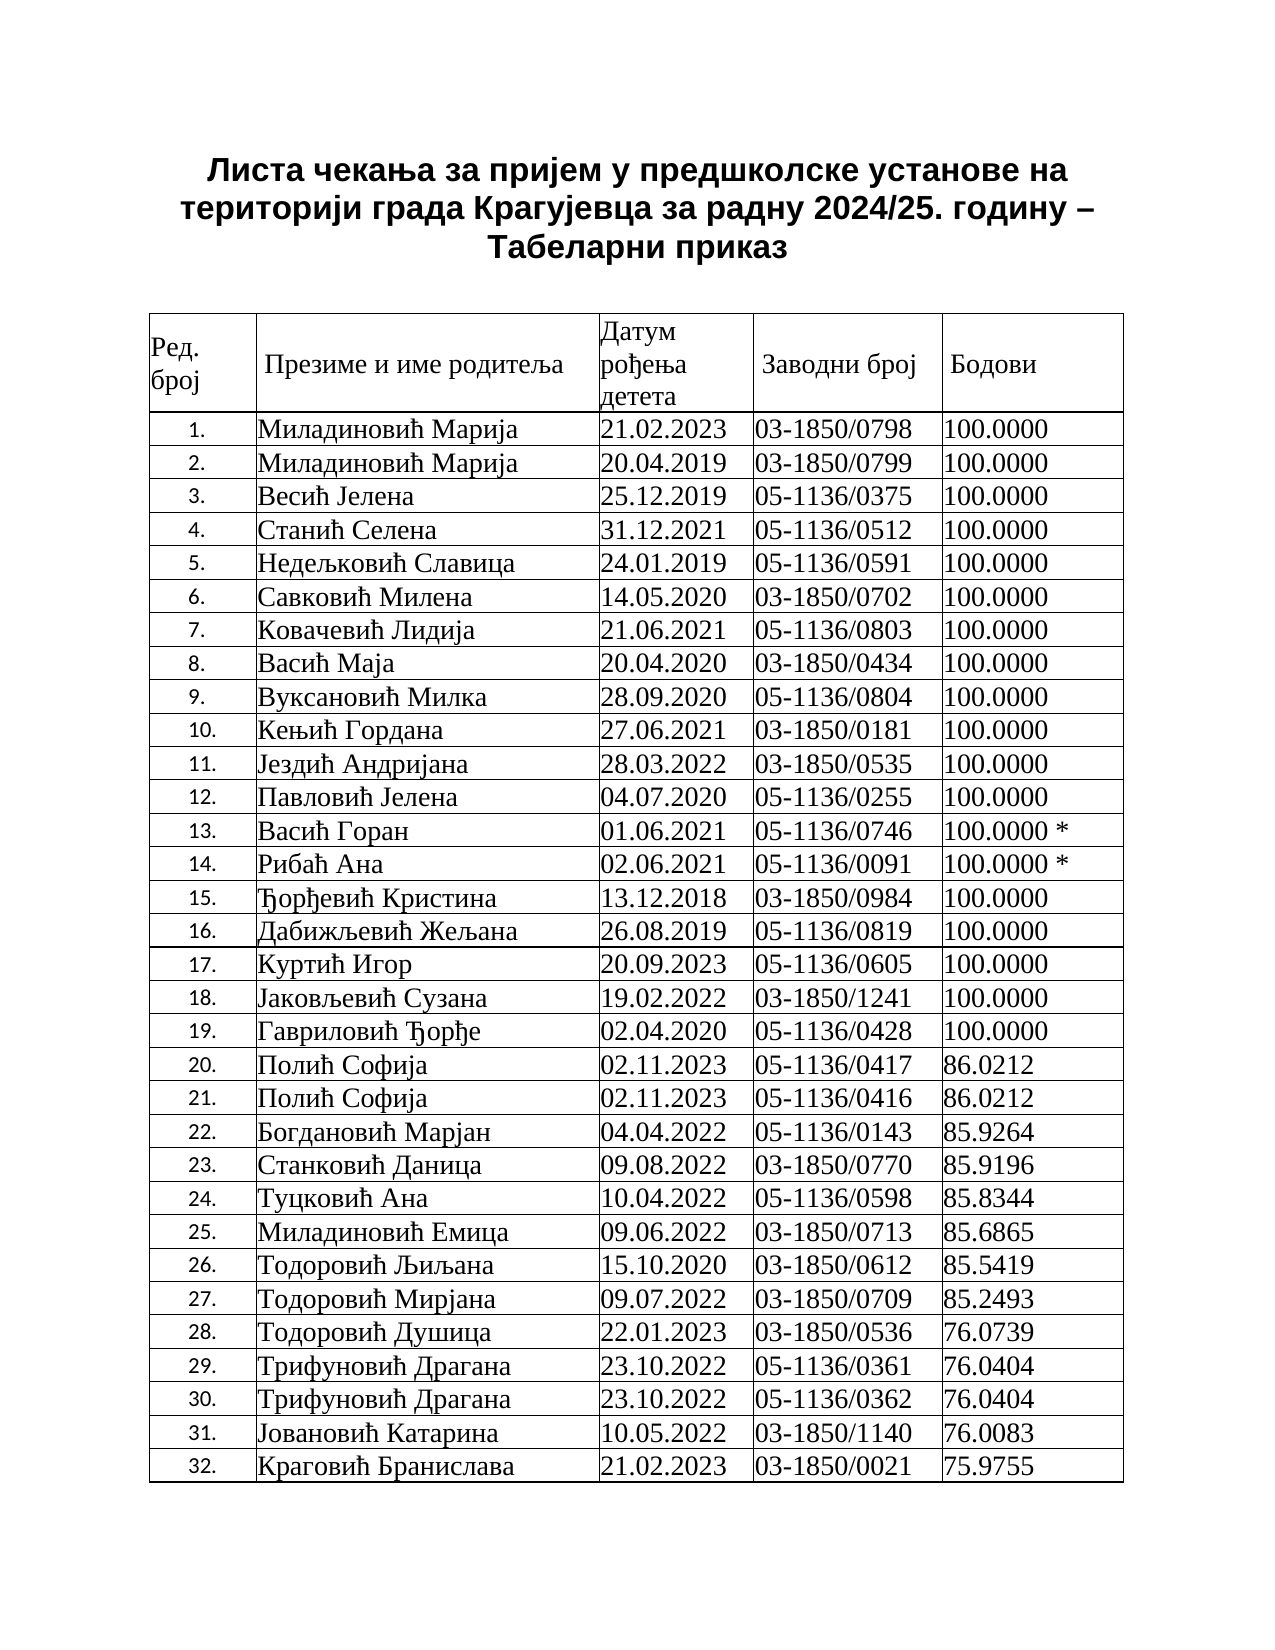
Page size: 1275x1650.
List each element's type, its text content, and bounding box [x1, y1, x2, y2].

table_cell 31.12.2021 [600, 513, 753, 545]
table_cell 03-1850/0799 [754, 446, 942, 478]
table_cell 03-1850/0536 [754, 1315, 942, 1348]
table_cell 04.07.2020 [600, 780, 753, 813]
table_cell [150, 948, 256, 980]
table_cell 100.0000 [943, 513, 1123, 545]
table_cell [150, 1215, 256, 1247]
table_cell Јездић Андријана [257, 747, 599, 779]
table_cell 100.0000 [943, 479, 1123, 512]
table_cell 19.02.2022 [600, 981, 753, 1013]
table_cell 20.04.2020 [600, 647, 753, 679]
table_cell 76.0404 [943, 1382, 1123, 1414]
table_cell 100.0000 [943, 714, 1123, 746]
table_cell [150, 1014, 256, 1047]
table_cell Ђорђевић Кристина [257, 881, 599, 913]
table_cell [150, 1148, 256, 1181]
table_cell 02.06.2021 [600, 847, 753, 879]
table_cell 03-1850/0798 [754, 413, 942, 445]
table_cell 05-1136/0746 [754, 814, 942, 846]
table_cell 03-1850/0713 [754, 1215, 942, 1247]
table_cell Кењић Гордана [257, 714, 599, 746]
table_cell [150, 546, 256, 579]
table_cell 85.5419 [943, 1249, 1123, 1281]
table_cell [150, 1249, 256, 1281]
table_cell [150, 413, 256, 445]
table_cell [150, 981, 256, 1013]
table_cell Краговић Бранислава [257, 1449, 599, 1481]
table_cell Миладиновић Емица [257, 1215, 599, 1247]
table_cell 22.01.2023 [600, 1315, 753, 1348]
table_cell 100.0000 * [943, 814, 1123, 846]
table_cell 04.04.2022 [600, 1115, 753, 1147]
table_cell 100.0000 [943, 914, 1123, 946]
table_cell Миладиновић Марија [257, 446, 599, 478]
table_cell [150, 714, 256, 746]
table_cell 03-1850/0770 [754, 1148, 942, 1181]
table_cell Тодоровић Мирјана [257, 1282, 599, 1314]
table_cell Савковић Милена [257, 580, 599, 612]
table_cell 23.10.2022 [600, 1382, 753, 1414]
table_cell 05-1136/0428 [754, 1014, 942, 1047]
table_cell Трифуновић Драгана [257, 1349, 599, 1381]
table_cell 100.0000 [943, 446, 1123, 478]
table_cell 85.6865 [943, 1215, 1123, 1247]
table_cell Рибаћ Ана [257, 847, 599, 879]
table_cell Дабижљевић Жељана [257, 914, 599, 946]
table_cell 03-1850/0612 [754, 1249, 942, 1281]
table_cell 05-1136/0819 [754, 914, 942, 946]
table_cell 21.06.2021 [600, 613, 753, 646]
table_cell 28.03.2022 [600, 747, 753, 779]
table_cell Јовановић Катарина [257, 1416, 599, 1448]
table_cell 75.9755 [943, 1449, 1123, 1481]
table_cell 76.0739 [943, 1315, 1123, 1348]
table_header Бодови [943, 314, 1123, 411]
table_cell Вуксановић Милка [257, 680, 599, 712]
table_cell 28.09.2020 [600, 680, 753, 712]
table_cell Недељковић Славица [257, 546, 599, 579]
table_cell [150, 446, 256, 478]
table_cell 05-1136/0598 [754, 1182, 942, 1214]
table_cell 85.8344 [943, 1182, 1123, 1214]
table_cell [150, 747, 256, 779]
table_cell 05-1136/0091 [754, 847, 942, 879]
table_cell 02.11.2023 [600, 1048, 753, 1080]
table_cell 05-1136/0803 [754, 613, 942, 646]
table_cell 100.0000 [943, 546, 1123, 579]
table_cell 85.9196 [943, 1148, 1123, 1181]
table_cell [150, 1282, 256, 1314]
table_cell 05-1136/0591 [754, 546, 942, 579]
table_cell 100.0000 * [943, 847, 1123, 879]
table_header Датум рођења детета [600, 314, 753, 411]
table_header Презиме и име родитеља [257, 314, 599, 411]
table_cell 85.2493 [943, 1282, 1123, 1314]
table_cell 02.04.2020 [600, 1014, 753, 1047]
table_cell 20.04.2019 [600, 446, 753, 478]
table_cell 26.08.2019 [600, 914, 753, 946]
table_cell [150, 1048, 256, 1080]
table_cell Трифуновић Драгана [257, 1382, 599, 1414]
table_cell 100.0000 [943, 580, 1123, 612]
table_cell 09.08.2022 [600, 1148, 753, 1181]
table_cell Станић Селена [257, 513, 599, 545]
table_cell Миладиновић Марија [257, 413, 599, 445]
table_cell [150, 1115, 256, 1147]
table_cell 20.09.2023 [600, 948, 753, 980]
table_cell 100.0000 [943, 680, 1123, 712]
table_cell Павловић Јелена [257, 780, 599, 813]
table_cell 13.12.2018 [600, 881, 753, 913]
table_cell [150, 780, 256, 813]
table_cell 14.05.2020 [600, 580, 753, 612]
table_cell 100.0000 [943, 647, 1123, 679]
table_cell 05-1136/0416 [754, 1081, 942, 1114]
table_cell 05-1136/0362 [754, 1382, 942, 1414]
table_cell Тодоровић Љиљана [257, 1249, 599, 1281]
table_cell [150, 1382, 256, 1414]
table_cell [150, 1081, 256, 1114]
table_cell 09.06.2022 [600, 1215, 753, 1247]
table_cell 24.01.2019 [600, 546, 753, 579]
table_cell [150, 1449, 256, 1481]
table_cell 21.02.2023 [600, 1449, 753, 1481]
table_cell Полић Софија [257, 1081, 599, 1114]
table_cell 05-1136/0255 [754, 780, 942, 813]
table_cell [150, 647, 256, 679]
table_cell Ковачевић Лидија [257, 613, 599, 646]
table_cell 03-1850/0434 [754, 647, 942, 679]
table_cell [150, 1315, 256, 1348]
table_cell Туцковић Ана [257, 1182, 599, 1214]
table_cell 05-1136/0375 [754, 479, 942, 512]
table_cell 03-1850/0021 [754, 1449, 942, 1481]
table_cell [150, 479, 256, 512]
table_cell Васић Маја [257, 647, 599, 679]
table_cell 05-1136/0512 [754, 513, 942, 545]
table_cell 23.10.2022 [600, 1349, 753, 1381]
table_cell 05-1136/0605 [754, 948, 942, 980]
table_cell 100.0000 [943, 413, 1123, 445]
table_cell 25.12.2019 [600, 479, 753, 512]
table_cell [150, 814, 256, 846]
table_cell 03-1850/0702 [754, 580, 942, 612]
table_cell 03-1850/0535 [754, 747, 942, 779]
table_cell [150, 847, 256, 879]
table_cell 86.0212 [943, 1048, 1123, 1080]
table_cell Станковић Даница [257, 1148, 599, 1181]
table_cell [150, 881, 256, 913]
table_cell Полић Софија [257, 1048, 599, 1080]
table_cell 02.11.2023 [600, 1081, 753, 1114]
table_cell 10.04.2022 [600, 1182, 753, 1214]
table_cell Јаковљевић Сузана [257, 981, 599, 1013]
table_cell [150, 680, 256, 712]
table_cell 100.0000 [943, 780, 1123, 813]
table_cell 100.0000 [943, 948, 1123, 980]
text Листа чекања за пријем у предшколске установе на територији града Крагујевца за радну 2024/25. годину – Табеларни приказ [150, 150, 1125, 265]
table_cell 10.05.2022 [600, 1416, 753, 1448]
table_cell 09.07.2022 [600, 1282, 753, 1314]
table_cell 100.0000 [943, 747, 1123, 779]
table_cell 05-1136/0361 [754, 1349, 942, 1381]
table_cell [150, 1349, 256, 1381]
table_cell 01.06.2021 [600, 814, 753, 846]
table_cell [150, 613, 256, 646]
table_cell 03-1850/0984 [754, 881, 942, 913]
table_cell [150, 914, 256, 946]
table_cell 27.06.2021 [600, 714, 753, 746]
table_cell 100.0000 [943, 981, 1123, 1013]
table_cell [150, 580, 256, 612]
table_cell 100.0000 [943, 613, 1123, 646]
table_cell 21.02.2023 [600, 413, 753, 445]
table_cell 76.0404 [943, 1349, 1123, 1381]
table_cell Гавриловић Ђорђе [257, 1014, 599, 1047]
table_cell 03-1850/0181 [754, 714, 942, 746]
table_cell Весић Јелена [257, 479, 599, 512]
table_cell 05-1136/0804 [754, 680, 942, 712]
table_cell Богдановић Марјан [257, 1115, 599, 1147]
table_cell Васић Горан [257, 814, 599, 846]
table_cell 100.0000 [943, 881, 1123, 913]
table_cell 86.0212 [943, 1081, 1123, 1114]
table_cell 03-1850/0709 [754, 1282, 942, 1314]
table_cell 15.10.2020 [600, 1249, 753, 1281]
table_cell [150, 513, 256, 545]
table_cell 85.9264 [943, 1115, 1123, 1147]
table_cell Тодоровић Душица [257, 1315, 599, 1348]
table_cell 05-1136/0417 [754, 1048, 942, 1080]
table_cell 05-1136/0143 [754, 1115, 942, 1147]
table_cell Куртић Игор [257, 948, 599, 980]
table_header Ред. број [150, 314, 256, 411]
table_header Заводни број [754, 314, 942, 411]
table_cell 100.0000 [943, 1014, 1123, 1047]
table_cell 76.0083 [943, 1416, 1123, 1448]
table_cell 03-1850/1241 [754, 981, 942, 1013]
table_cell [150, 1182, 256, 1214]
table_cell 03-1850/1140 [754, 1416, 942, 1448]
table_cell [150, 1416, 256, 1448]
